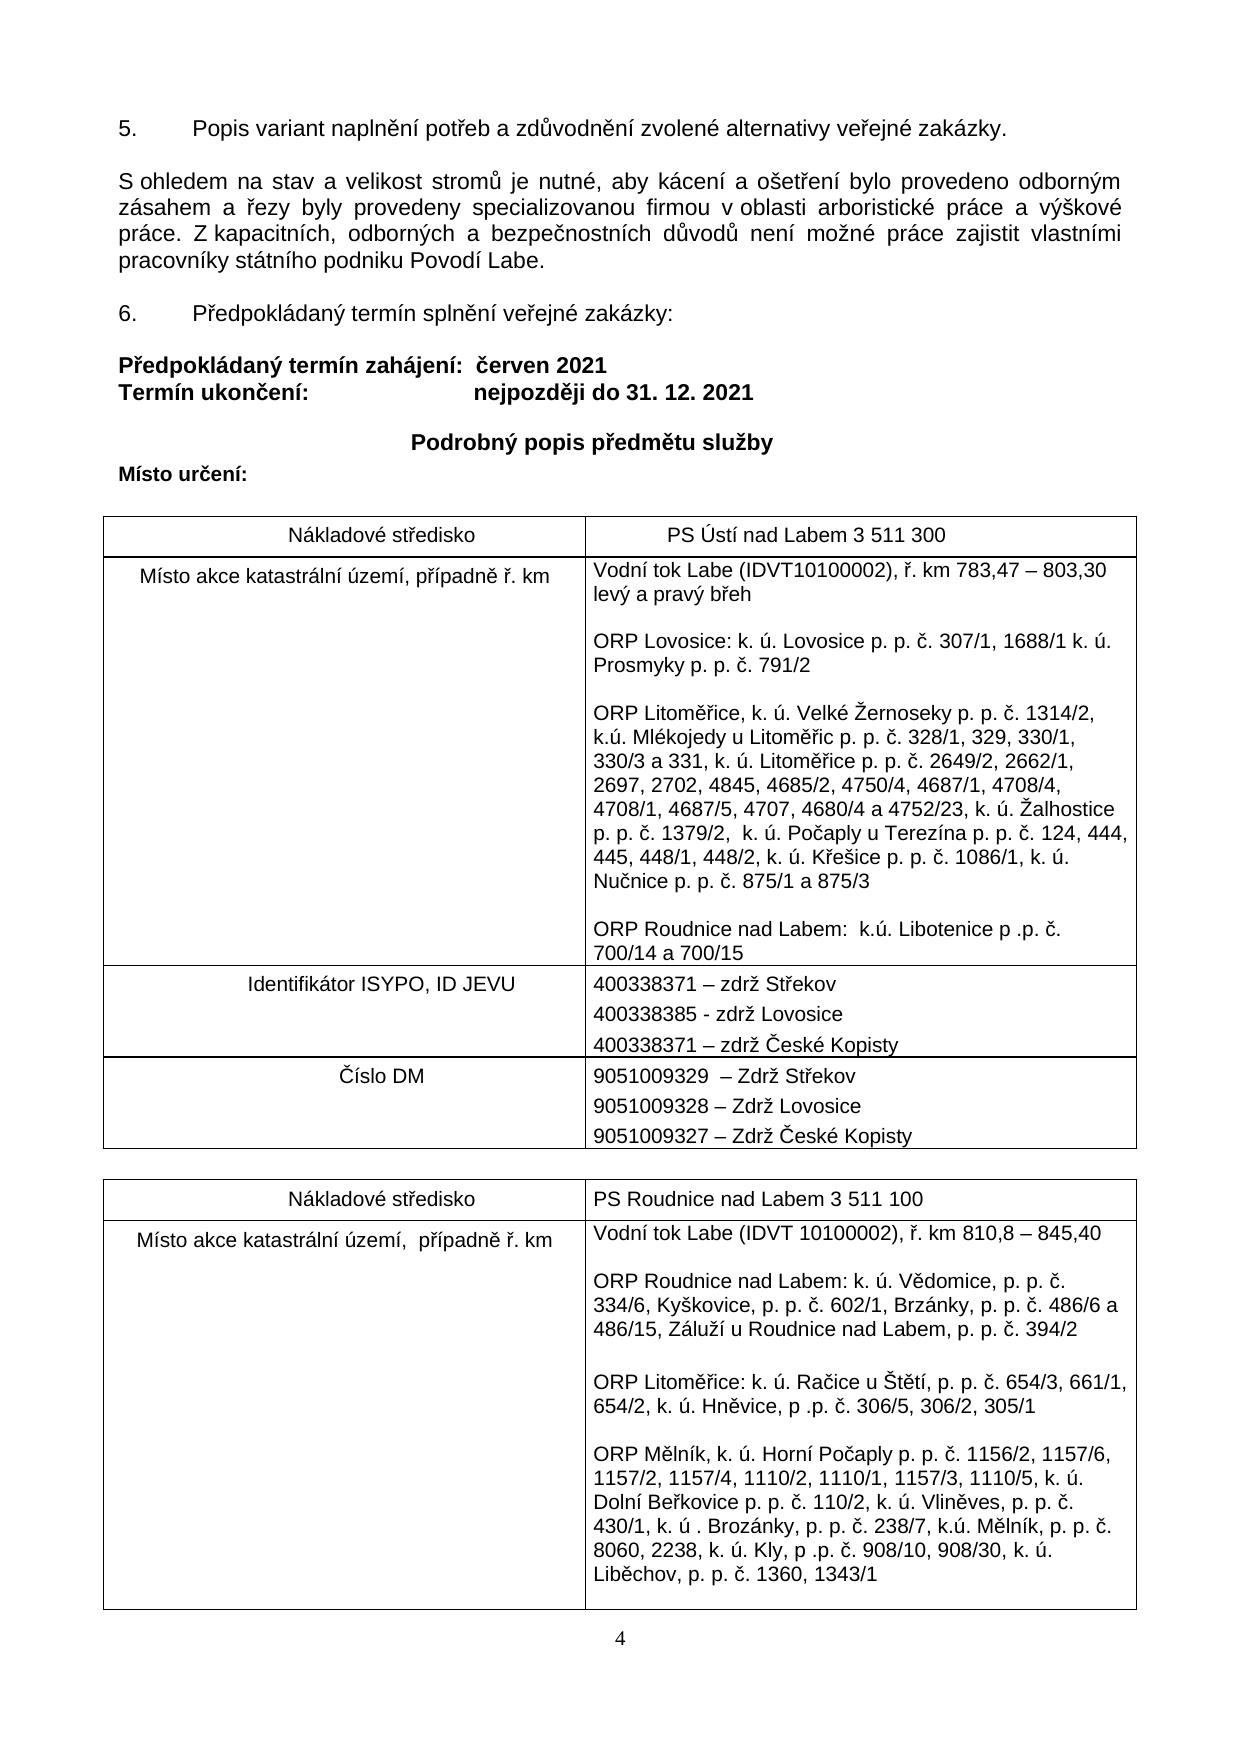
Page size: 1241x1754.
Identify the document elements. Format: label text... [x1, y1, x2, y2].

text Podrobný popis předmětu služby [62, 429, 1122, 455]
table_cell Vodní tok Labe (IDVT10100002), ř. km 783,47 – 803,30 levý a pravý břeh ORP Lovosice: k. ú. Lovosice p. p. č. 307/1, 1688/1 k. ú. Prosmyky p. p. č. 791/2 ORP Litoměřice, k. ú. Velké Žernoseky p. p. č. 1314/2, k.ú. Mlékojedy u Litoměřic p. p. č. 328/1, 329, 330/1, 330/3 a 331, k. ú. Litoměřice p. p. č. 2649/2, 2662/1, 2697, 2702, 4845, 4685/2, 4750/4, 4687/1, 4708/4, 4708/1, 4687/5, 4707, 4680/4 a 4752/23, k. ú. Žalhostice p. p. č. 1379/2, k. ú. Počaply u Terezína p. p. č. 124, 444, 445, 448/1, 448/2, k. ú. Křešice p. p. č. 1086/1, k. ú. Nučnice p. p. č. 875/1 a 875/3 ORP Roudnice nad Labem: k.ú. Libotenice p .p. č. 700/14 a 700/15 [586, 558, 1136, 965]
table_cell 9051009329 – Zdrž Střekov 9051009328 – Zdrž Lovosice 9051009327 – Zdrž České Kopisty [586, 1058, 1136, 1148]
list Předpokládaný termín splnění veřejné zakázky: [118, 299, 1122, 326]
table_header Nákladové středisko [104, 1180, 585, 1220]
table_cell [104, 1221, 585, 1609]
table_cell 400338371 – zdrž Střekov 400338385 - zdrž Lovosice 400338371 – zdrž České Kopisty [586, 966, 1136, 1056]
text S ohledem na stav a velikost stromů je nutné, aby kácení a ošetření bylo provedeno odborným zásahem a řezy byly provedeny specializovanou firmou v oblasti arboristické práce a výškové práce. Z kapacitních, odborných a bezpečnostních důvodů není možné práce zajistit vlastními pracovníky státního podniku Povodí Labe. [118, 168, 1122, 273]
table_cell Místo akce katastrální území, případně ř. km [104, 558, 585, 965]
table_header PS Ústí nad Labem 3 511 300 [586, 517, 1136, 556]
table_header PS Roudnice nad Labem 3 511 100 [586, 1180, 1136, 1220]
table_header Nákladové středisko [104, 517, 585, 556]
text Předpokládaný termín zahájení: červen 2021 [118, 352, 1122, 378]
table_cell Identifikátor ISYPO, ID JEVU [104, 966, 585, 1056]
text Místo určení: [118, 461, 1122, 485]
text Termín ukončení: nejpozději do 31. 12. 2021 [118, 378, 1122, 405]
list Popis variant naplnění potřeb a zdůvodnění zvolené alternativy veřejné zakázky. [118, 115, 1122, 141]
table_cell Číslo DM [104, 1058, 585, 1148]
